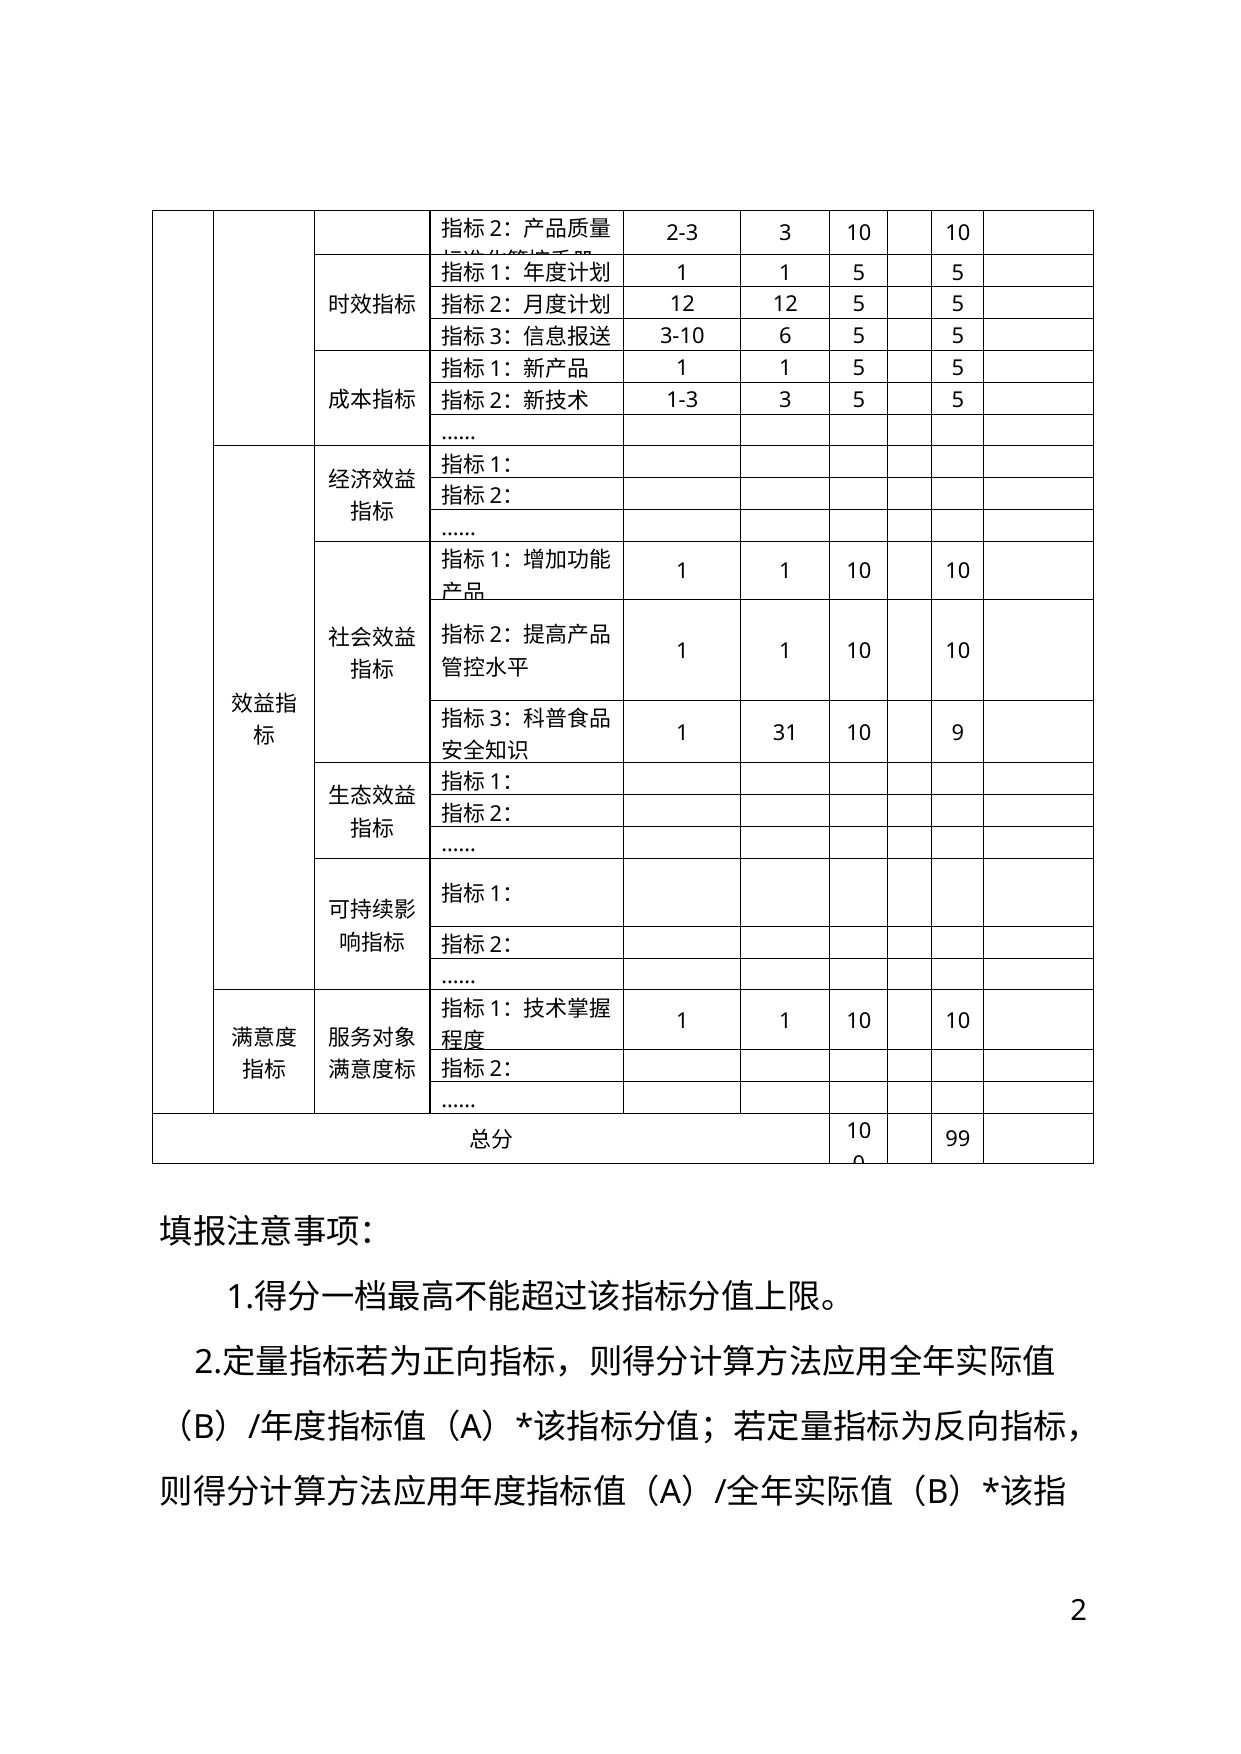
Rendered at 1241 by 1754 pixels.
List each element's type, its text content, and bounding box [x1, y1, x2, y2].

table_cell 指标2：产品质量标准化管控手册2-3套 [431, 211, 623, 254]
table_cell 指标2： [431, 1050, 623, 1081]
table_cell 2-3 [624, 211, 740, 254]
table_cell [888, 701, 931, 762]
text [159, 1326, 1087, 1521]
table_cell 5 [830, 319, 887, 350]
table_cell [888, 1050, 931, 1081]
table_cell [888, 600, 931, 699]
table_cell [830, 927, 887, 957]
table_cell [888, 351, 931, 382]
table_cell [888, 255, 931, 286]
table_cell 指标1：新产品 [431, 351, 623, 382]
table_cell 5 [932, 287, 983, 318]
table_cell 指标1： [431, 859, 623, 926]
text 填报注意事项： [159, 1196, 1087, 1261]
table_cell [888, 1082, 931, 1113]
table_cell 1 [624, 701, 740, 762]
table_cell 1 [624, 351, 740, 382]
table_cell 指标1：年度计划 [431, 255, 623, 286]
table_cell [830, 795, 887, 826]
table_cell 指标2：提高产品管控水平 [431, 600, 623, 699]
table_cell [888, 959, 931, 989]
table_cell [888, 827, 931, 858]
table_cell 1 [741, 255, 829, 286]
table_cell [830, 446, 887, 477]
table_cell 1 [624, 255, 740, 286]
table_cell [888, 383, 931, 413]
table_cell 10 [830, 600, 887, 699]
table_cell 指标2：新技术 [431, 383, 623, 413]
table_cell [830, 859, 887, 926]
table_cell [624, 927, 740, 957]
table_cell [984, 1114, 1093, 1163]
table_cell 指标1： [431, 446, 623, 477]
table_cell [984, 542, 1093, 598]
table_cell 10 [830, 990, 887, 1049]
table_cell 可持续影响指标 [315, 859, 429, 989]
table_cell [888, 990, 931, 1049]
table_cell [984, 211, 1093, 254]
table_cell [888, 446, 931, 477]
table_cell 1 [624, 542, 740, 598]
table_cell [741, 927, 829, 957]
table_cell [888, 211, 931, 254]
table_cell [984, 287, 1093, 318]
table_cell 3 [741, 383, 829, 413]
table_cell [984, 600, 1093, 699]
table_cell [932, 478, 983, 509]
table_cell 5 [830, 255, 887, 286]
table_cell 1 [741, 600, 829, 699]
table_cell 5 [830, 351, 887, 382]
text 1.得分一档最高不能超过该指标分值上限。 [159, 1261, 1087, 1326]
table_cell 指标1：技术掌握程度 [431, 990, 623, 1049]
table_cell 成本指标 [315, 351, 429, 445]
table_cell 1 [624, 600, 740, 699]
table_cell 服务对象满意度标 [315, 990, 429, 1113]
table_cell 3 [741, 211, 829, 254]
table_cell [741, 1082, 829, 1113]
table_cell [624, 1050, 740, 1081]
table_cell [888, 859, 931, 926]
table_cell [932, 959, 983, 989]
table_cell [932, 510, 983, 541]
table_cell [741, 446, 829, 477]
table_cell [888, 287, 931, 318]
table_cell [984, 701, 1093, 762]
table_cell [830, 827, 887, 858]
table_cell [830, 1082, 887, 1113]
table_cell 指标1：增加功能产品 [431, 542, 623, 598]
table_cell 生态效益 指标 [315, 763, 429, 858]
table_cell 1 [741, 990, 829, 1049]
table_cell [984, 255, 1093, 286]
table_cell 指标3：科普食品安全知识 [431, 701, 623, 762]
table_cell [741, 478, 829, 509]
table_cell [984, 1082, 1093, 1113]
table_cell …… [431, 415, 623, 445]
table_cell [830, 478, 887, 509]
table_cell 指标2：月度计划 [431, 287, 623, 318]
table_cell [624, 478, 740, 509]
table_cell 效益指标 [214, 446, 314, 989]
table_cell [932, 1050, 983, 1081]
table_cell 指标3：信息报送 [431, 319, 623, 350]
table_cell 10 [830, 211, 887, 254]
table_cell [932, 927, 983, 957]
table_cell [888, 542, 931, 598]
table_cell 满意度 指标 [214, 990, 314, 1113]
table_cell [741, 959, 829, 989]
table_cell 10 [932, 211, 983, 254]
table_cell 1 [624, 990, 740, 1049]
table_cell 5 [932, 383, 983, 413]
table_cell [830, 959, 887, 989]
table_cell [984, 927, 1093, 957]
table_cell [741, 510, 829, 541]
table_cell [624, 510, 740, 541]
table_cell [984, 478, 1093, 509]
table_cell 12 [624, 287, 740, 318]
table_cell [830, 1050, 887, 1081]
table_cell [888, 795, 931, 826]
table_cell 6 [741, 319, 829, 350]
table_cell [888, 1114, 931, 1163]
table_cell 经济效益 指标 [315, 446, 429, 541]
table_cell …… [431, 827, 623, 858]
table_cell [888, 415, 931, 445]
table_cell 5 [830, 383, 887, 413]
table_cell [932, 859, 983, 926]
table_cell 12 [741, 287, 829, 318]
table_cell 10 [932, 990, 983, 1049]
table_cell 100 [830, 1114, 887, 1163]
table_cell [830, 763, 887, 794]
table_cell 指标2： [431, 478, 623, 509]
table_cell [624, 446, 740, 477]
table_cell 9 [932, 701, 983, 762]
table_cell [624, 959, 740, 989]
table_cell 社会效益 指标 [315, 542, 429, 762]
table_cell [984, 510, 1093, 541]
table_cell [741, 1050, 829, 1081]
table_cell [932, 415, 983, 445]
table_cell [984, 763, 1093, 794]
table_cell [984, 319, 1093, 350]
table_cell [888, 510, 931, 541]
table_cell [984, 859, 1093, 926]
table_cell [984, 415, 1093, 445]
table_cell [984, 990, 1093, 1049]
table_cell 5 [830, 287, 887, 318]
table_cell …… [431, 510, 623, 541]
table_cell [984, 827, 1093, 858]
table_cell 指标1： [431, 763, 623, 794]
table_cell [624, 795, 740, 826]
table_cell 10 [830, 542, 887, 598]
table_cell [624, 763, 740, 794]
table_cell [741, 827, 829, 858]
table_cell 3-10 [624, 319, 740, 350]
table_cell 99 [932, 1114, 983, 1163]
table_cell [624, 859, 740, 926]
table_cell [932, 446, 983, 477]
table_cell 5 [932, 319, 983, 350]
table_cell 10 [932, 600, 983, 699]
table_cell [624, 827, 740, 858]
table_cell [624, 1082, 740, 1113]
table_cell [932, 1082, 983, 1113]
table_cell [984, 383, 1093, 413]
table_cell [932, 763, 983, 794]
table_cell [984, 1050, 1093, 1081]
table_cell [888, 319, 931, 350]
table_cell [741, 795, 829, 826]
table_cell …… [431, 959, 623, 989]
table_cell 10 [932, 542, 983, 598]
table_cell [830, 415, 887, 445]
table_cell [888, 763, 931, 794]
table_cell [888, 927, 931, 957]
table_cell 1-3 [624, 383, 740, 413]
table_cell 1 [741, 351, 829, 382]
table_cell [624, 415, 740, 445]
table_cell [741, 859, 829, 926]
table_cell 总分 [153, 1114, 829, 1163]
table_cell [888, 478, 931, 509]
table_cell 时效指标 [315, 255, 429, 350]
table_cell [984, 959, 1093, 989]
table_cell [984, 351, 1093, 382]
table_cell 31 [741, 701, 829, 762]
table_cell [932, 827, 983, 858]
table_cell 10 [830, 701, 887, 762]
table_cell 质量指标 [315, 211, 429, 254]
table_cell 1 [741, 542, 829, 598]
table_cell 5 [932, 351, 983, 382]
table_cell 5 [932, 255, 983, 286]
table_cell 指标2： [431, 795, 623, 826]
table_cell [741, 763, 829, 794]
table_cell …… [431, 1082, 623, 1113]
table_cell [830, 510, 887, 541]
table_cell [741, 415, 829, 445]
table_cell [984, 446, 1093, 477]
table_cell 指标2： [431, 927, 623, 957]
table_cell [932, 795, 983, 826]
table_cell [984, 795, 1093, 826]
